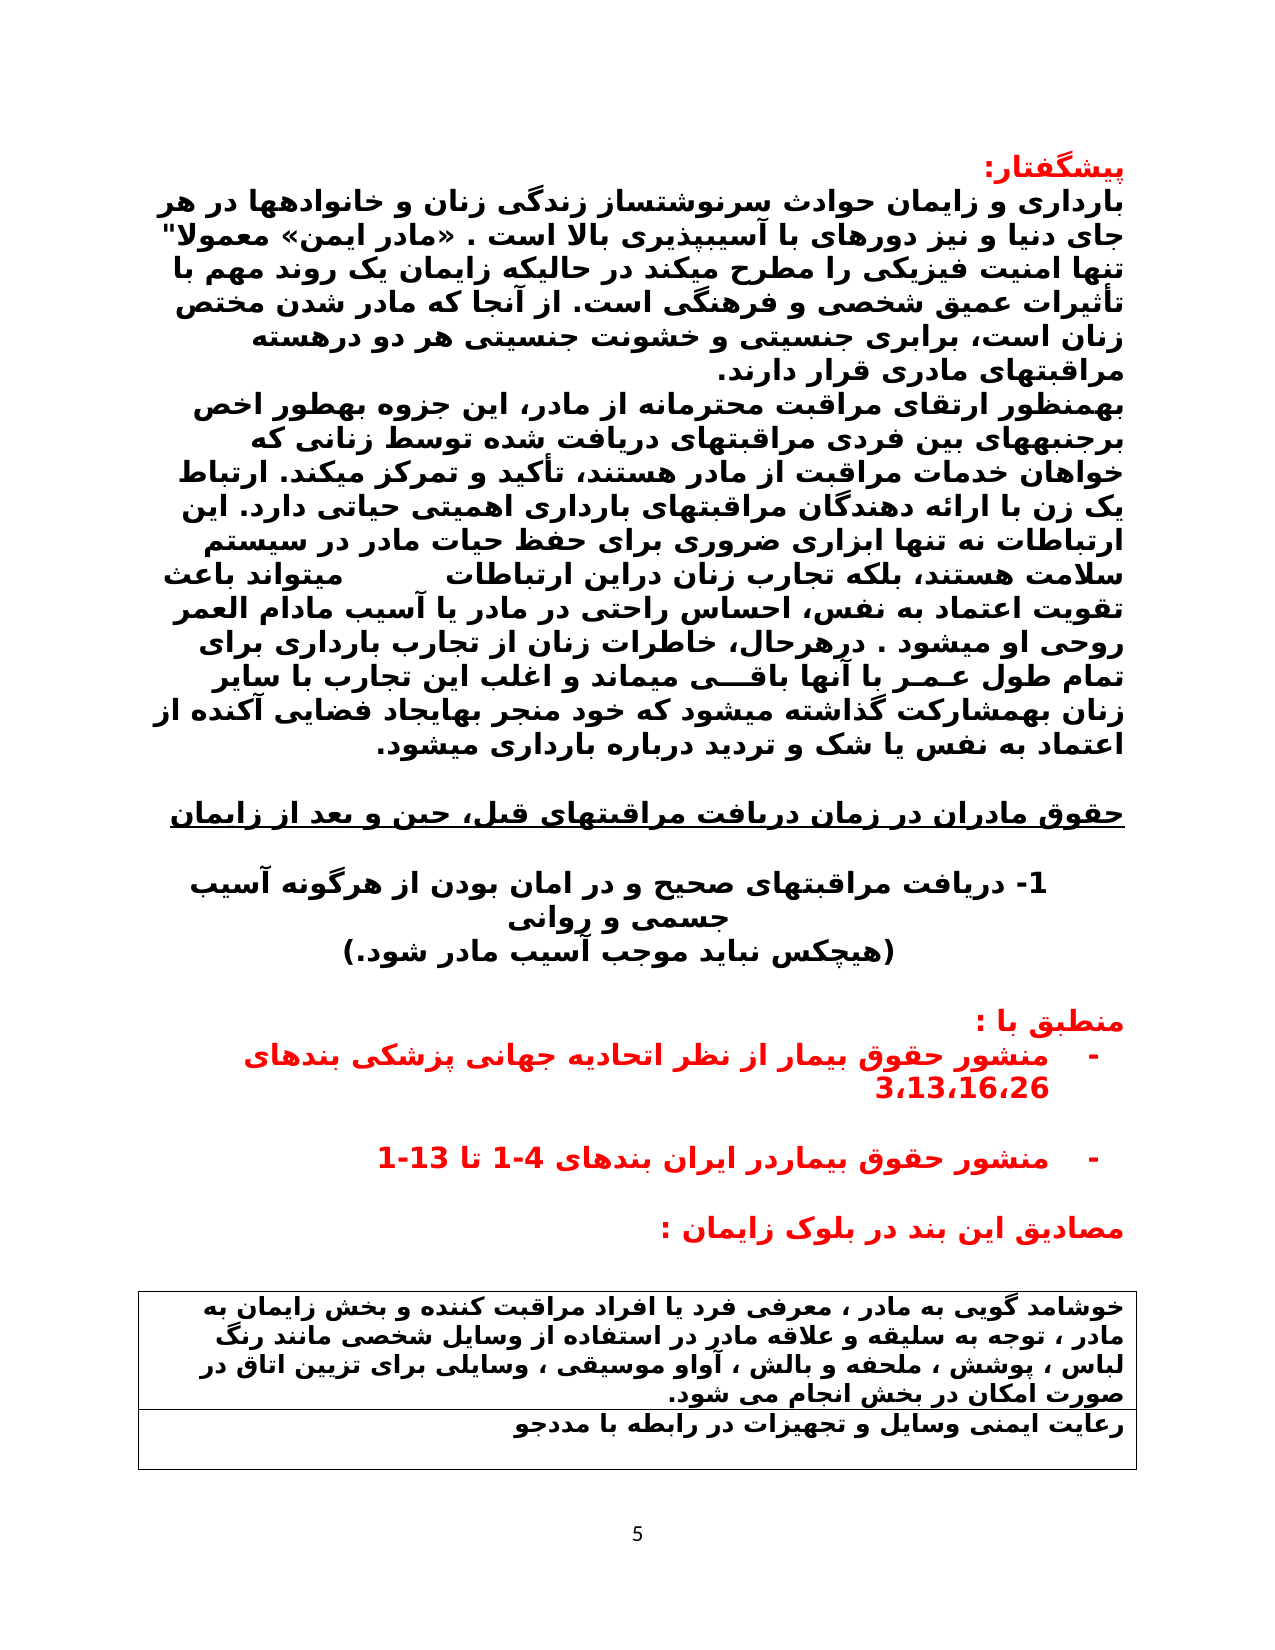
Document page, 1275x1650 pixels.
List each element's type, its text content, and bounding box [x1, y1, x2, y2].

list 1- دریافت مراقبتهای صحیح و در امان بودن از هرگونه آسیب جسمی و روانی [150, 866, 1087, 934]
text مصادیق این بند در بلوک زایمان : [150, 1211, 1125, 1245]
list منشور حقوق بیماردر ایران بندهای 4-1 تا 13-1 [150, 1141, 1087, 1175]
table_header خوشامد گویی به مادر ، معرفی فرد یا افراد مراقبت کننده و بخش زایمان به مادر ، توجه به سلیقه و علاقه مادر در استفاده از وسایل شخصی مانند رنگ لباس ، پوشش ، ملحفه و بالش ، آواو موسیقی ، وسایلی برای تزیین اتاق در صورت امکان در بخش انجام می شود. [139, 1292, 1136, 1409]
text بارداری و زایمان حوادث سرنوشتساز زندگی زنان و خانوادهها در هر جای دنیا و نیز دورهای با آسیبپذیری بالا است . «مادر ایمن» معمولا" تنها امنیت فیزیکی را مطرح میکند در حالیکه زایمان یک روند مهم با تأثیرات عمیق شخصی و فرهنگی است. از آنجا که مادر شدن مختص زنان است، برابری جنسیتی و خشونت جنسیتی هر دو درهسته مراقبتهای مادری قرار دارند. بهمنظور ارتقای مراقبت محترمانه از مادر، این جزوه بهطور اخص برجنبههای بین فردی مراقبتهای دریافت شده توسط زنانی که خواهان خدمات مراقبت از مادر هستند، تأکید و تمرکز میکند. ارتباط یک زن با ارائه دهندگان مراقبتهای بارداری اهمیتی حیاتی دارد. این ارتباطات نه تنها ابزاری ضروری برای حفظ حیات مادر در سیستم سلامت هستند، بلکه تجارب زنان دراین ارتباطات میتواند باعث تقویت اعتماد به نفس، احساس راحتی در مادر یا آسیب مادام العمر روحی او میشود . درهرحال، خاطرات زنان از تجارب بارداری برای تمام طول عـمـر با آنها باقـــی میماند و اغلب این تجارب با سایر زنان بهمشارکت گذاشته میشود که خود منجر بهایجاد فضایی آکنده از اعتماد به نفس یا شک و تردید درباره بارداری میشود. [150, 184, 1125, 761]
list (هیچکس نباید موجب آسیب مادر شود.) [150, 934, 1087, 968]
text پیشگفتار: [150, 150, 1125, 184]
list منشور حقوق بیمار از نظر اتحادیه جهانی پزشکی بندهای 3،13،16،26 [150, 1038, 1087, 1106]
table_cell رعایت ایمنی وسایل و تجهیزات در رابطه با مددجو [139, 1410, 1136, 1469]
text حقوق مادران در زمان دریافت مراقبتهای قبل، حین و بعد از زایمان [150, 797, 1125, 831]
text منطبق با : [150, 1004, 1125, 1038]
